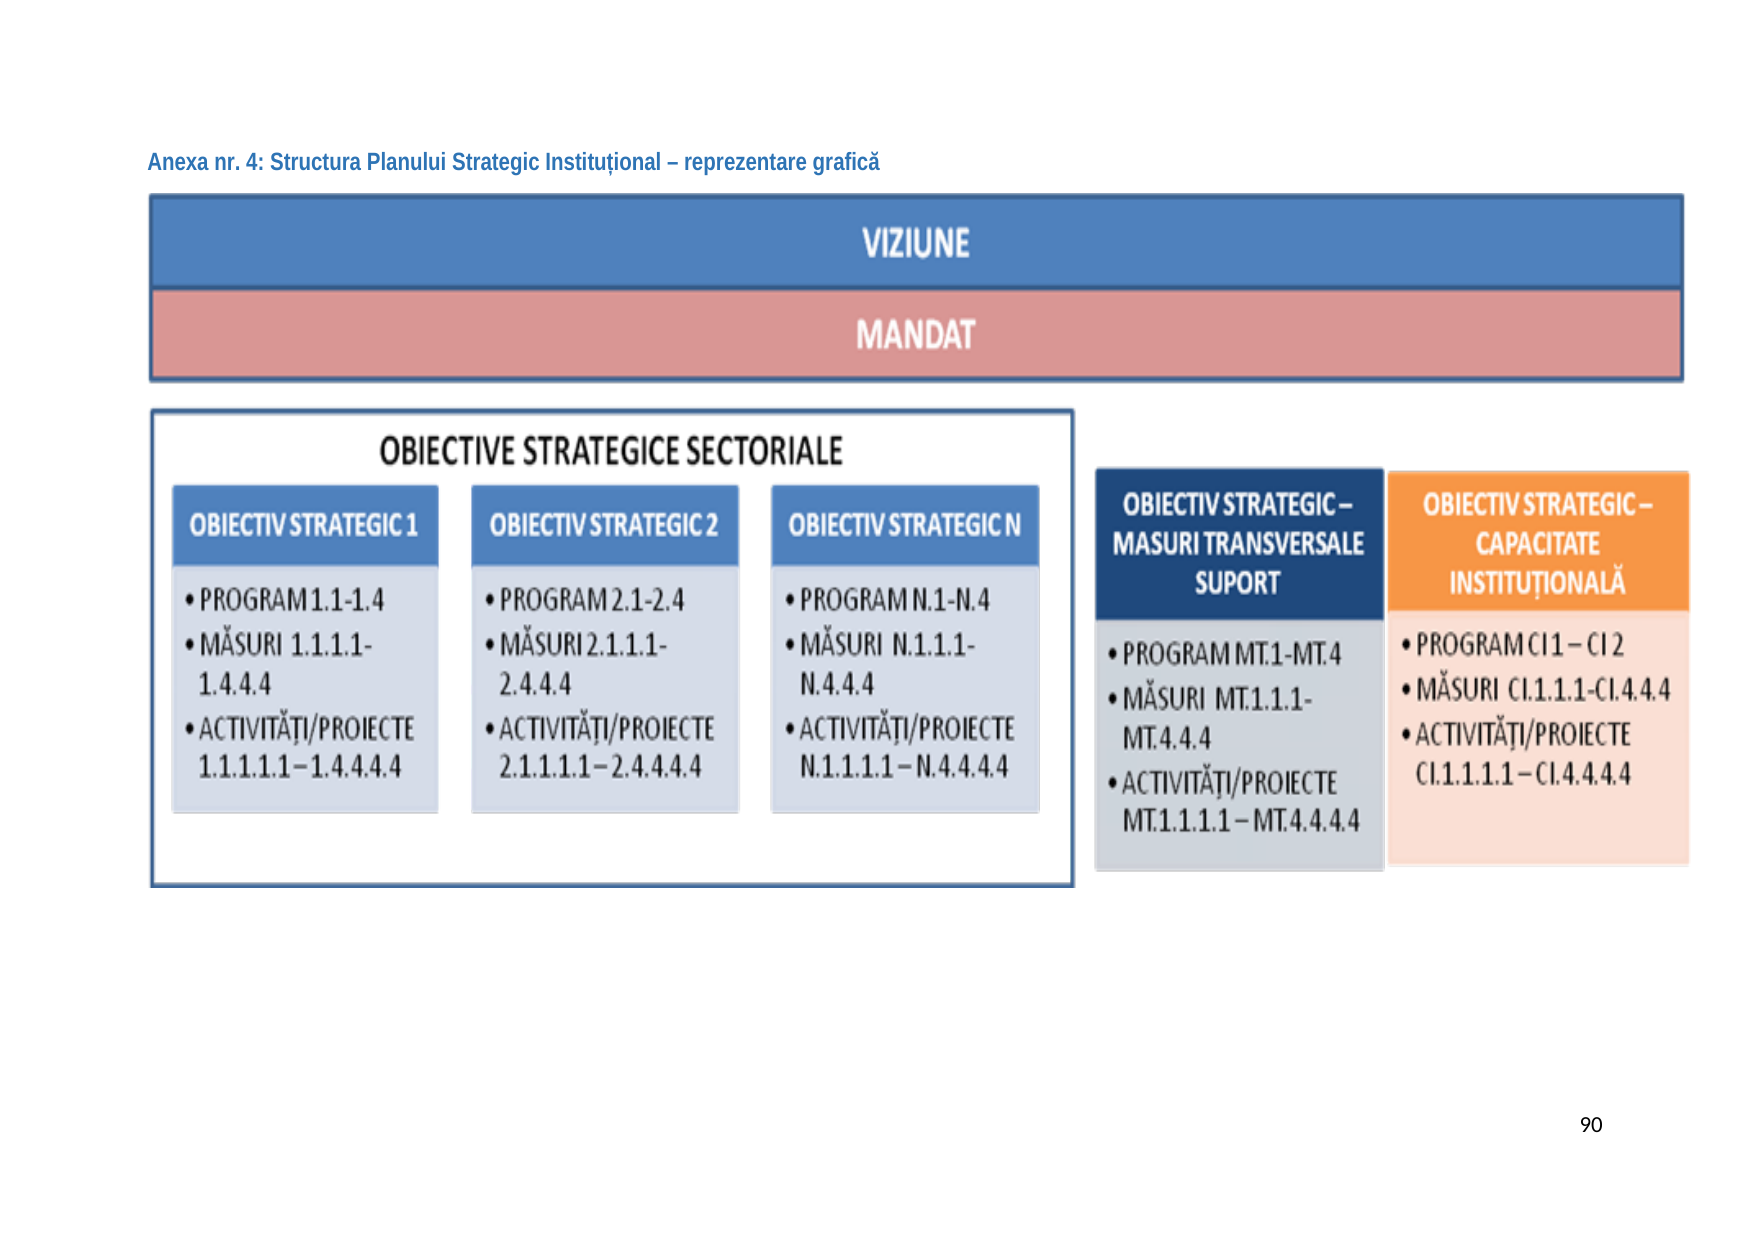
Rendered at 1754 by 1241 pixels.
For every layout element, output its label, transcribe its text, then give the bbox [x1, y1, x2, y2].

subtitle Anexa nr. 4: Structura Planului Strategic Instituțional – reprezentare grafică [147, 147, 1602, 176]
picture [147, 193, 1691, 888]
